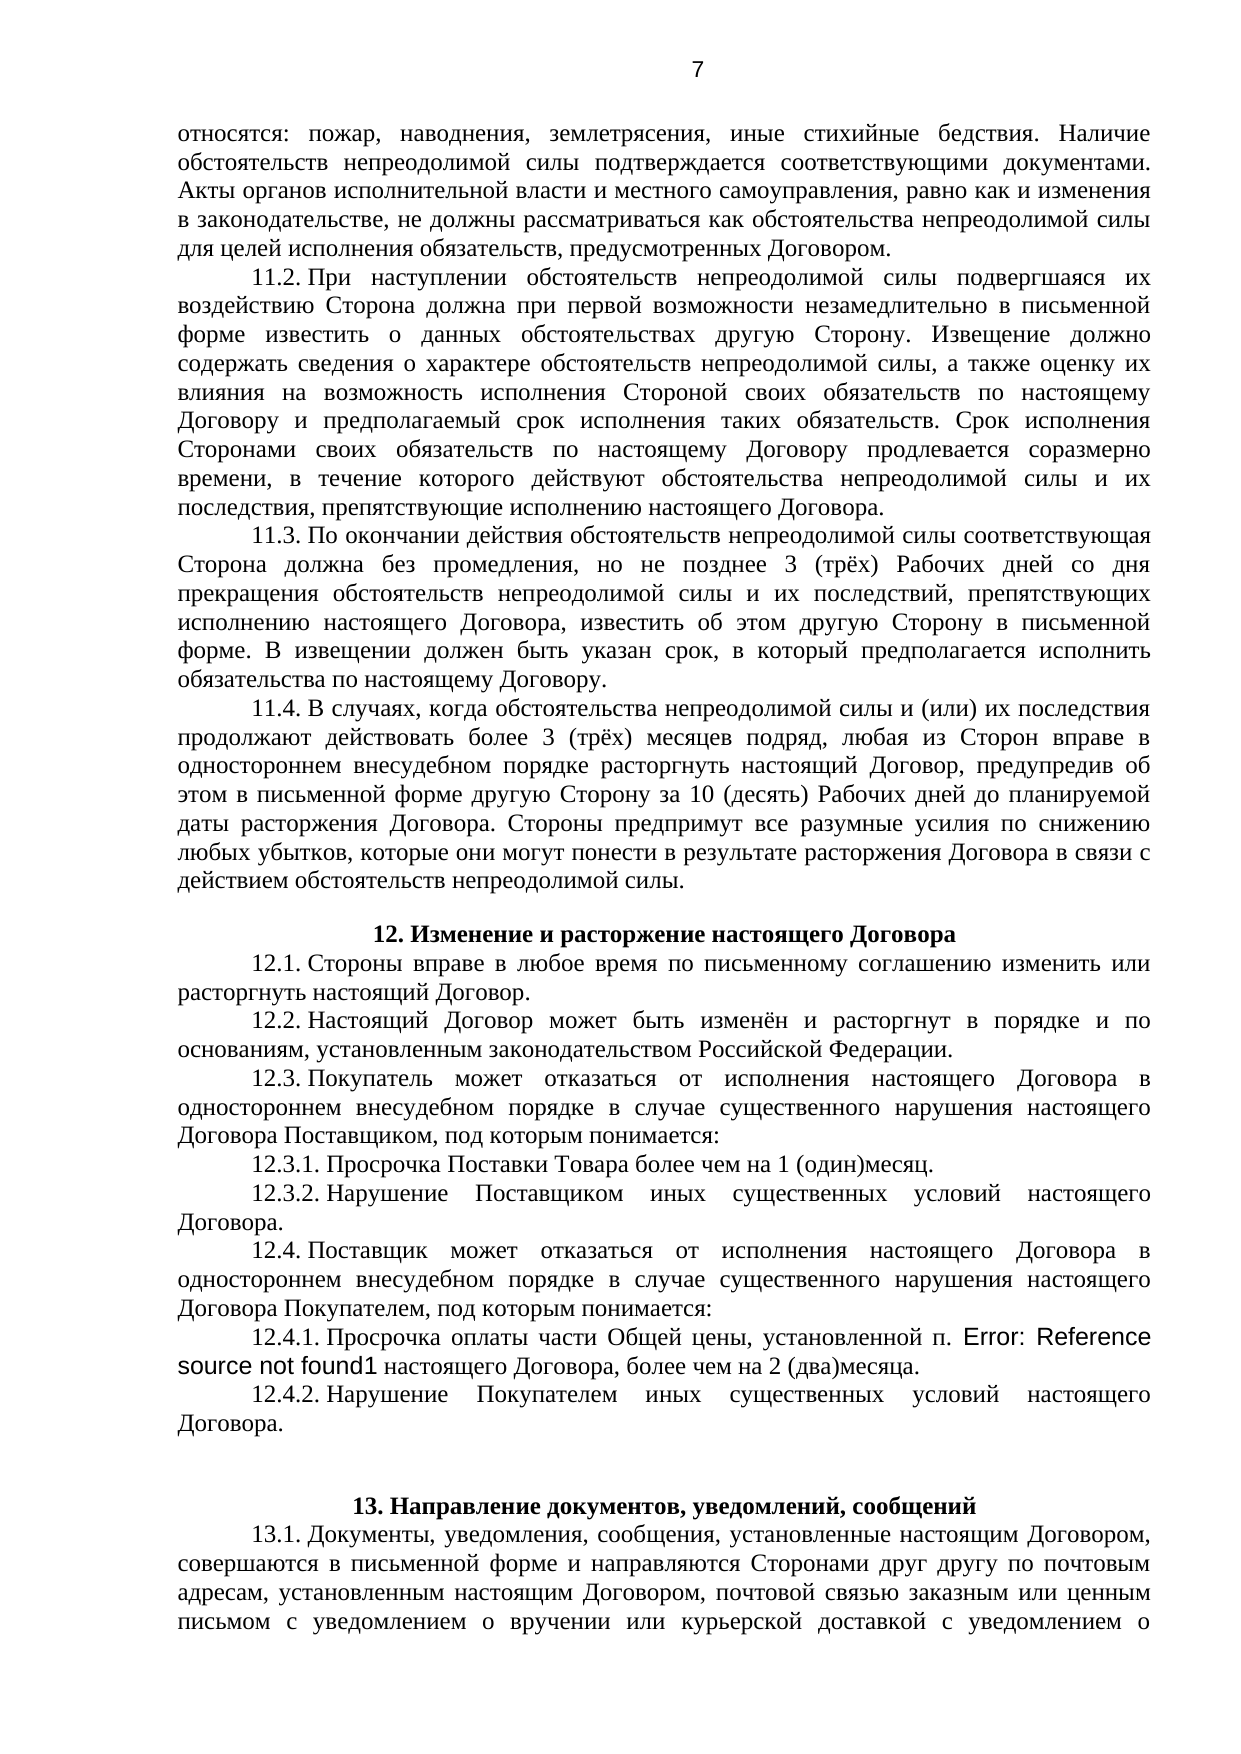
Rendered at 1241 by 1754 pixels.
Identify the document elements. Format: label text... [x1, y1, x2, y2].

list Настоящий Договор может быть изменён и расторгнут в порядке и по основаниям, установленным законодательством Российской Федерации. [177, 1006, 1152, 1063]
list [177, 1519, 1152, 1634]
list В случаях, когда обстоятельства непреодолимой силы и (или) их последствия продолжают действовать более 3 (трёх) месяцев подряд, любая из Сторон вправе в одностороннем внесудебном порядке расторгнуть настоящий Договор, предупредив об этом в письменной форме другую Сторону за 10 (десять) Рабочих дней до планируемой даты расторжения Договора. Стороны предпримут все разумные усилия по снижению любых убытков, которые они могут понести в результате расторжения Договора в связи с действием обстоятельств непреодолимой силы. [177, 693, 1152, 894]
list Изменение и расторжение настоящего Договора [177, 919, 1152, 948]
list Нарушение Поставщиком иных существенных условий настоящего Договора. [177, 1178, 1152, 1236]
list Нарушение Покупателем иных существенных условий настоящего Договора. [177, 1379, 1152, 1437]
list Покупатель может отказаться от исполнения настоящего Договора в одностороннем внесудебном порядке в случае существенного нарушения настоящего Договора Поставщиком, под которым понимается: [177, 1063, 1152, 1149]
list Направление документов, уведомлений, сообщений [177, 1491, 1152, 1519]
list Стороны вправе в любое время по письменному соглашению изменить или расторгнуть настоящий Договор. [177, 948, 1152, 1006]
list При наступлении обстоятельств непреодолимой силы подвергшаяся их воздействию Сторона должна при первой возможности незамедлительно в письменной форме известить о данных обстоятельствах другую Сторону. Извещение должно содержать сведения о характере обстоятельств непреодолимой силы, а также оценку их влияния на возможность исполнения Стороной своих обязательств по настоящему Договору и предполагаемый срок исполнения таких обязательств. Срок исполнения Сторонами своих обязательств по настоящему Договору продлевается соразмерно времени, в течение которого действуют обстоятельства непреодолимой силы и их последствия, препятствующие исполнению настоящего Договора. [177, 262, 1152, 521]
list Поставщик может отказаться от исполнения настоящего Договора в одностороннем внесудебном порядке в случае существенного нарушения настоящего Договора Покупателем, под которым понимается: [177, 1236, 1152, 1322]
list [177, 118, 1152, 262]
list Просрочка Поставки Товара более чем на 1 (один)месяц. [177, 1149, 1152, 1178]
list По окончании действия обстоятельств непреодолимой силы соответствующая Сторона должна без промедления, но не позднее 3 (трёх) Рабочих дней со дня прекращения обстоятельств непреодолимой силы и их последствий, препятствующих исполнению настоящего Договора, известить об этом другую Сторону в письменной форме. В извещении должен быть указан срок, в который предполагается исполнить обязательства по настоящему Договору. [177, 521, 1152, 693]
